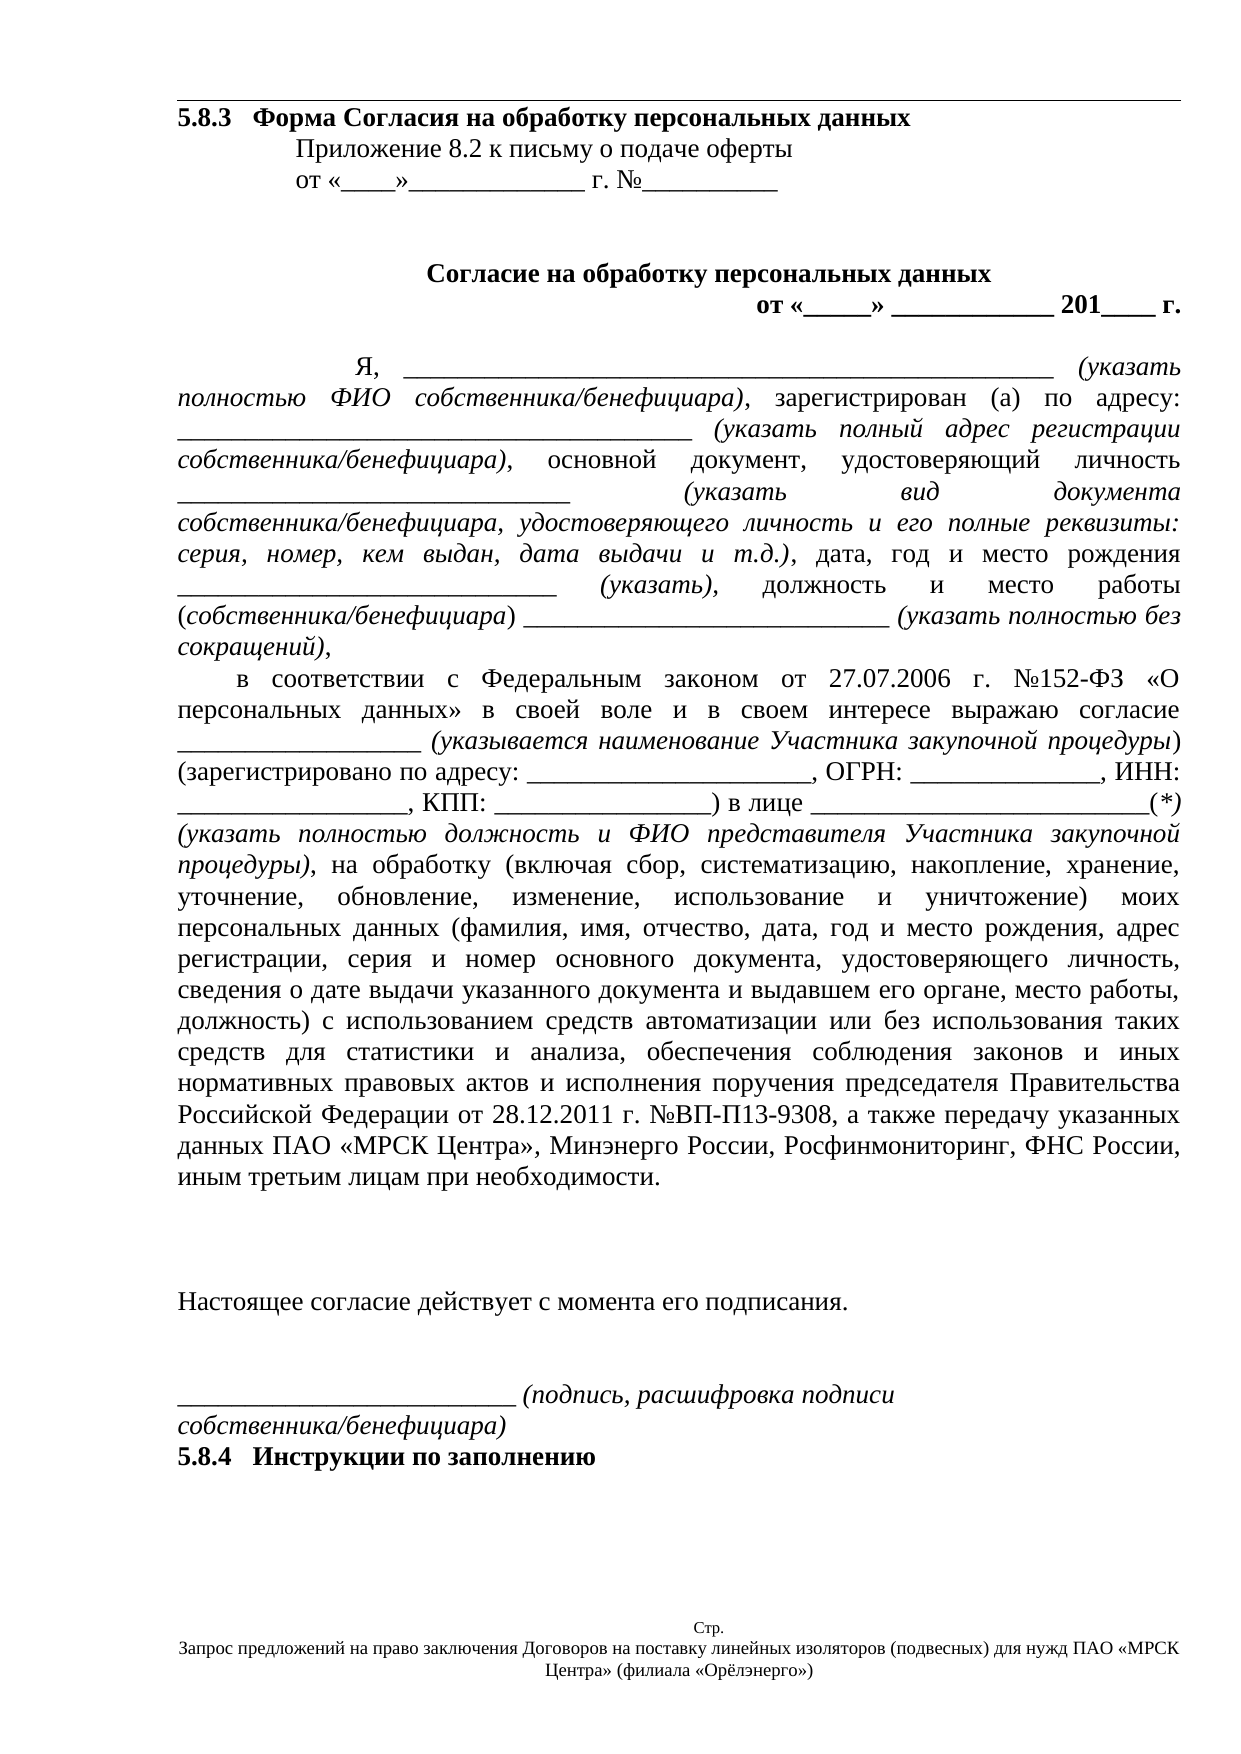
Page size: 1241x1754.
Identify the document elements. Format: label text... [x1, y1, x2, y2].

text Согласие на обработку персональных данных [177, 257, 1181, 288]
text Приложение 8.2 к письму о подаче оферты от «____»_____________ г. №__________ [295, 132, 1181, 194]
text Я, ________________________________________________ (указать полностью ФИО собственника/бенефициара), зарегистрирован (а) по адресу: ______________________________________ (указать полный адрес регистрации собственника/бенефициара), основной документ, удостоверяющий личность _____________________________ (указать вид документа собственника/бенефициара, удостоверяющего личность и его полные реквизиты: серия, номер, кем выдан, дата выдачи и т.д.), дата, год и место рождения ____________________________ (указать), должность и место работы (собственника/бенефициара) ___________________________ (указать полностью без сокращений), [177, 350, 1181, 662]
subtitle Форма Согласия на обработку персональных данных [177, 101, 1181, 132]
subtitle Инструкции по заполнению [177, 1440, 1181, 1471]
text _________________________ (подпись, расшифровка подписи собственника/бенефициара) [177, 1378, 1181, 1440]
text в соответствии с Федеральным законом от 27.07.2006 г. №152-ФЗ «О персональных данных» в своей воле и в своем интересе выражаю согласие __________________ (указывается наименование Участника закупочной процедуры) (зарегистрировано по адресу: _____________________, ОГРН: ______________, ИНН: _________________, КПП: ________________) в лице _________________________(*) (указать полностью должность и ФИО представителя Участника закупочной процедуры), на обработку (включая сбор, систематизацию, накопление, хранение, уточнение, обновление, изменение, использование и уничтожение) моих персональных данных (фамилия, имя, отчество, дата, год и место рождения, адрес регистрации, серия и номер основного документа, удостоверяющего личность, сведения о дате выдачи указанного документа и выдавшем его органе, место работы, должность) с использованием средств автоматизации или без использования таких средств для статистики и анализа, обеспечения соблюдения законов и иных нормативных правовых актов и исполнения поручения председателя Правительства Российской Федерации от 28.12.2011 г. №ВП-П13-9308, а также передачу указанных данных ПАО «МРСК Центра», Минэнерго России, Росфинмониторинг, ФНС России, иным третьим лицам при необходимости. [177, 662, 1181, 1191]
text Настоящее согласие действует с момента его подписания. [177, 1284, 1181, 1316]
text от «_____» ____________ 201____ г. [177, 288, 1181, 319]
